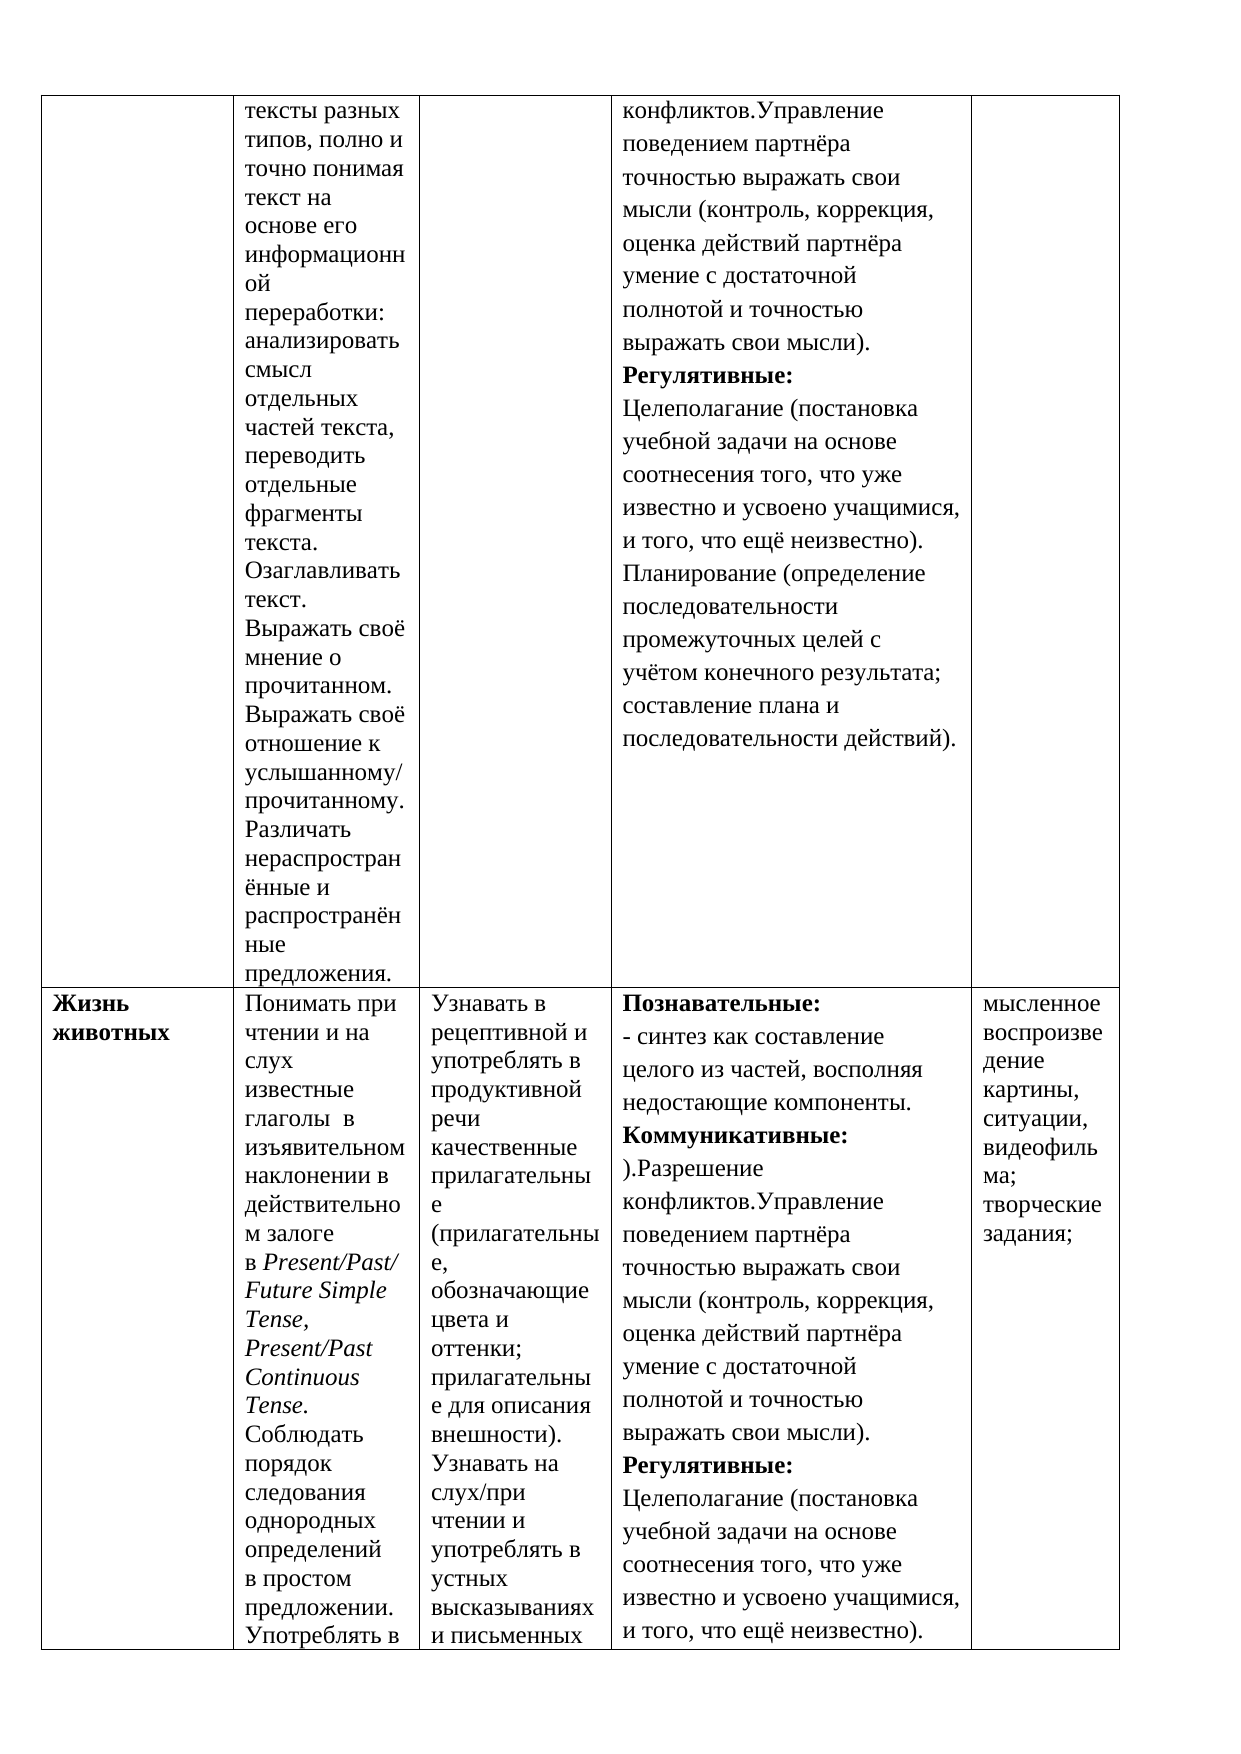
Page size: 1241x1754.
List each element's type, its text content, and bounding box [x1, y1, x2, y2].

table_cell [420, 96, 611, 987]
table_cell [234, 988, 419, 1649]
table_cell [234, 96, 419, 987]
table_cell Жизнь животных [42, 988, 233, 1649]
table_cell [972, 988, 1119, 1649]
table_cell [420, 988, 611, 1649]
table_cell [42, 96, 233, 987]
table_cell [972, 96, 1119, 987]
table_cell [612, 988, 971, 1649]
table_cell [612, 96, 971, 987]
